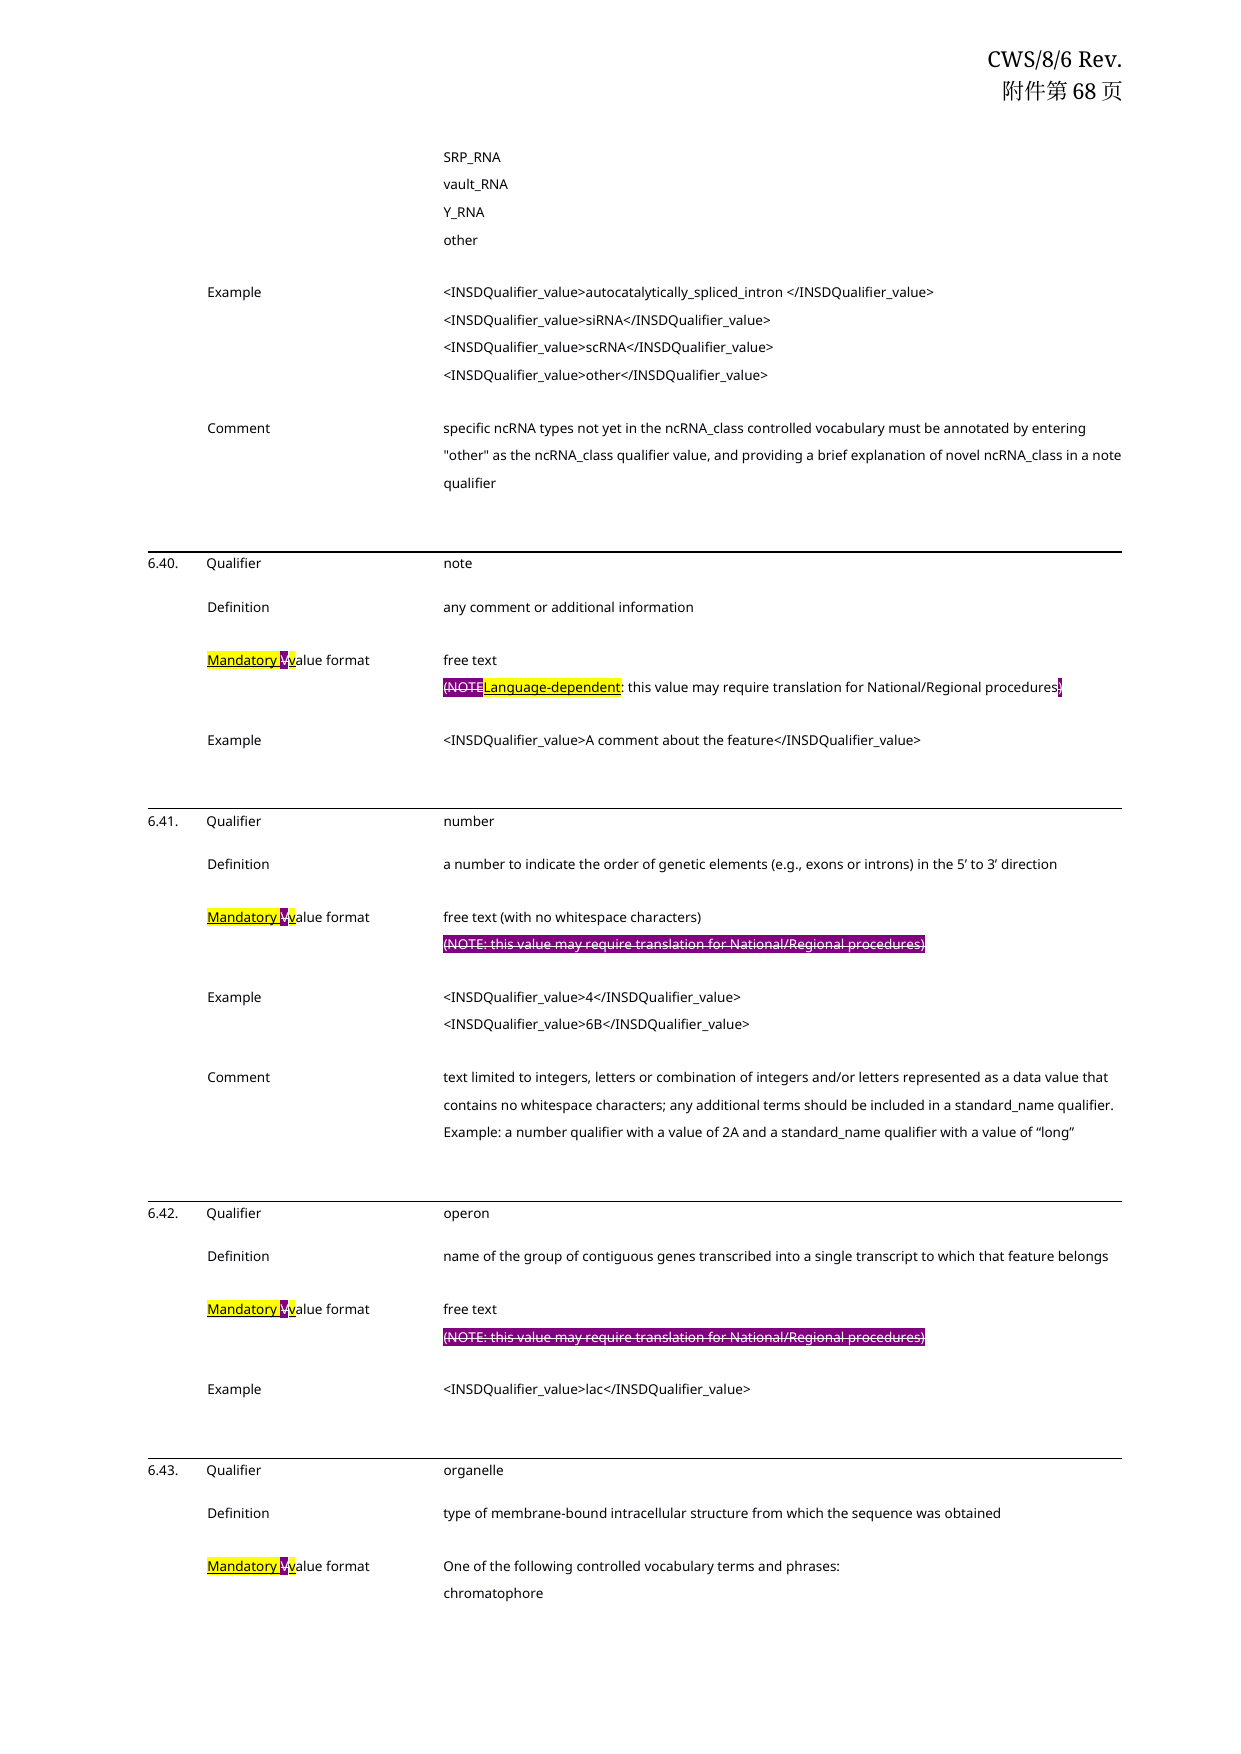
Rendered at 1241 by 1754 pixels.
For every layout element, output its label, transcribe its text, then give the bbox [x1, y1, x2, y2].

text chromatophore [443, 1584, 1122, 1603]
text <INSDQualifier_value>other</INSDQualifier_value> [443, 366, 1122, 384]
text vault_RNA [443, 175, 1122, 194]
text Example <INSDQualifier_value>4</INSDQualifier_value> [207, 988, 1122, 1006]
text Qualifier note [148, 553, 1122, 573]
text Definition type of membrane-bound intracellular structure from which the sequence was obtained [207, 1504, 1122, 1523]
text Y_RNA [443, 203, 1122, 221]
text <INSDQualifier_value>siRNA</INSDQualifier_value> [443, 311, 1122, 329]
text Example <INSDQualifier_value>lac</INSDQualifier_value> [207, 1380, 1122, 1398]
text Definition name of the group of contiguous genes transcribed into a single transcript to which that feature belongs [207, 1247, 1122, 1266]
text Mandatory Vvalue format free text (NOTE: this value may require translation for National/Regional procedures) [207, 1300, 1122, 1346]
text other [443, 231, 1122, 249]
text Definition any comment or additional information [207, 598, 1122, 616]
text Definition a number to indicate the order of genetic elements (e.g., exons or introns) in the 5’ to 3’ direction [207, 855, 1122, 873]
text Comment specific ncRNA types not yet in the ncRNA_class controlled vocabulary must be annotated by entering "other" as the ncRNA_class qualifier value, and providing a brief explanation of novel ncRNA_class in a note qualifier [207, 418, 1122, 492]
text Qualifier operon [148, 1202, 1122, 1222]
text Comment text limited to integers, letters or combination of integers and/or letters represented as a data value that contains no whitespace characters; any additional terms should be included in a standard_name qualifier. Example: a number qualifier with a value of 2A and a standard_name qualifier with a value of “long” [207, 1068, 1122, 1142]
text SRP_RNA [443, 148, 1122, 166]
text Qualifier organelle [148, 1459, 1122, 1479]
text Mandatory Vvalue format free text (with no whitespace characters) (NOTE: this value may require translation for National/Regional procedures) [207, 907, 1122, 953]
text Mandatory Vvalue format One of the following controlled vocabulary terms and phrases: [295, 1557, 1122, 1575]
text Example <INSDQualifier_value>A comment about the feature</INSDQualifier_value> [207, 731, 1122, 749]
text Example <INSDQualifier_value>autocatalytically_spliced_intron </INSDQualifier_value> [207, 283, 1122, 302]
text Qualifier number [148, 809, 1122, 830]
text <INSDQualifier_value>scRNA</INSDQualifier_value> [443, 338, 1122, 357]
text Mandatory Vvalue format free text (NOTELanguage-dependent: this value may require translation for National/Regional procedures) [207, 651, 1122, 697]
text <INSDQualifier_value>6B</INSDQualifier_value> [443, 1015, 1122, 1034]
